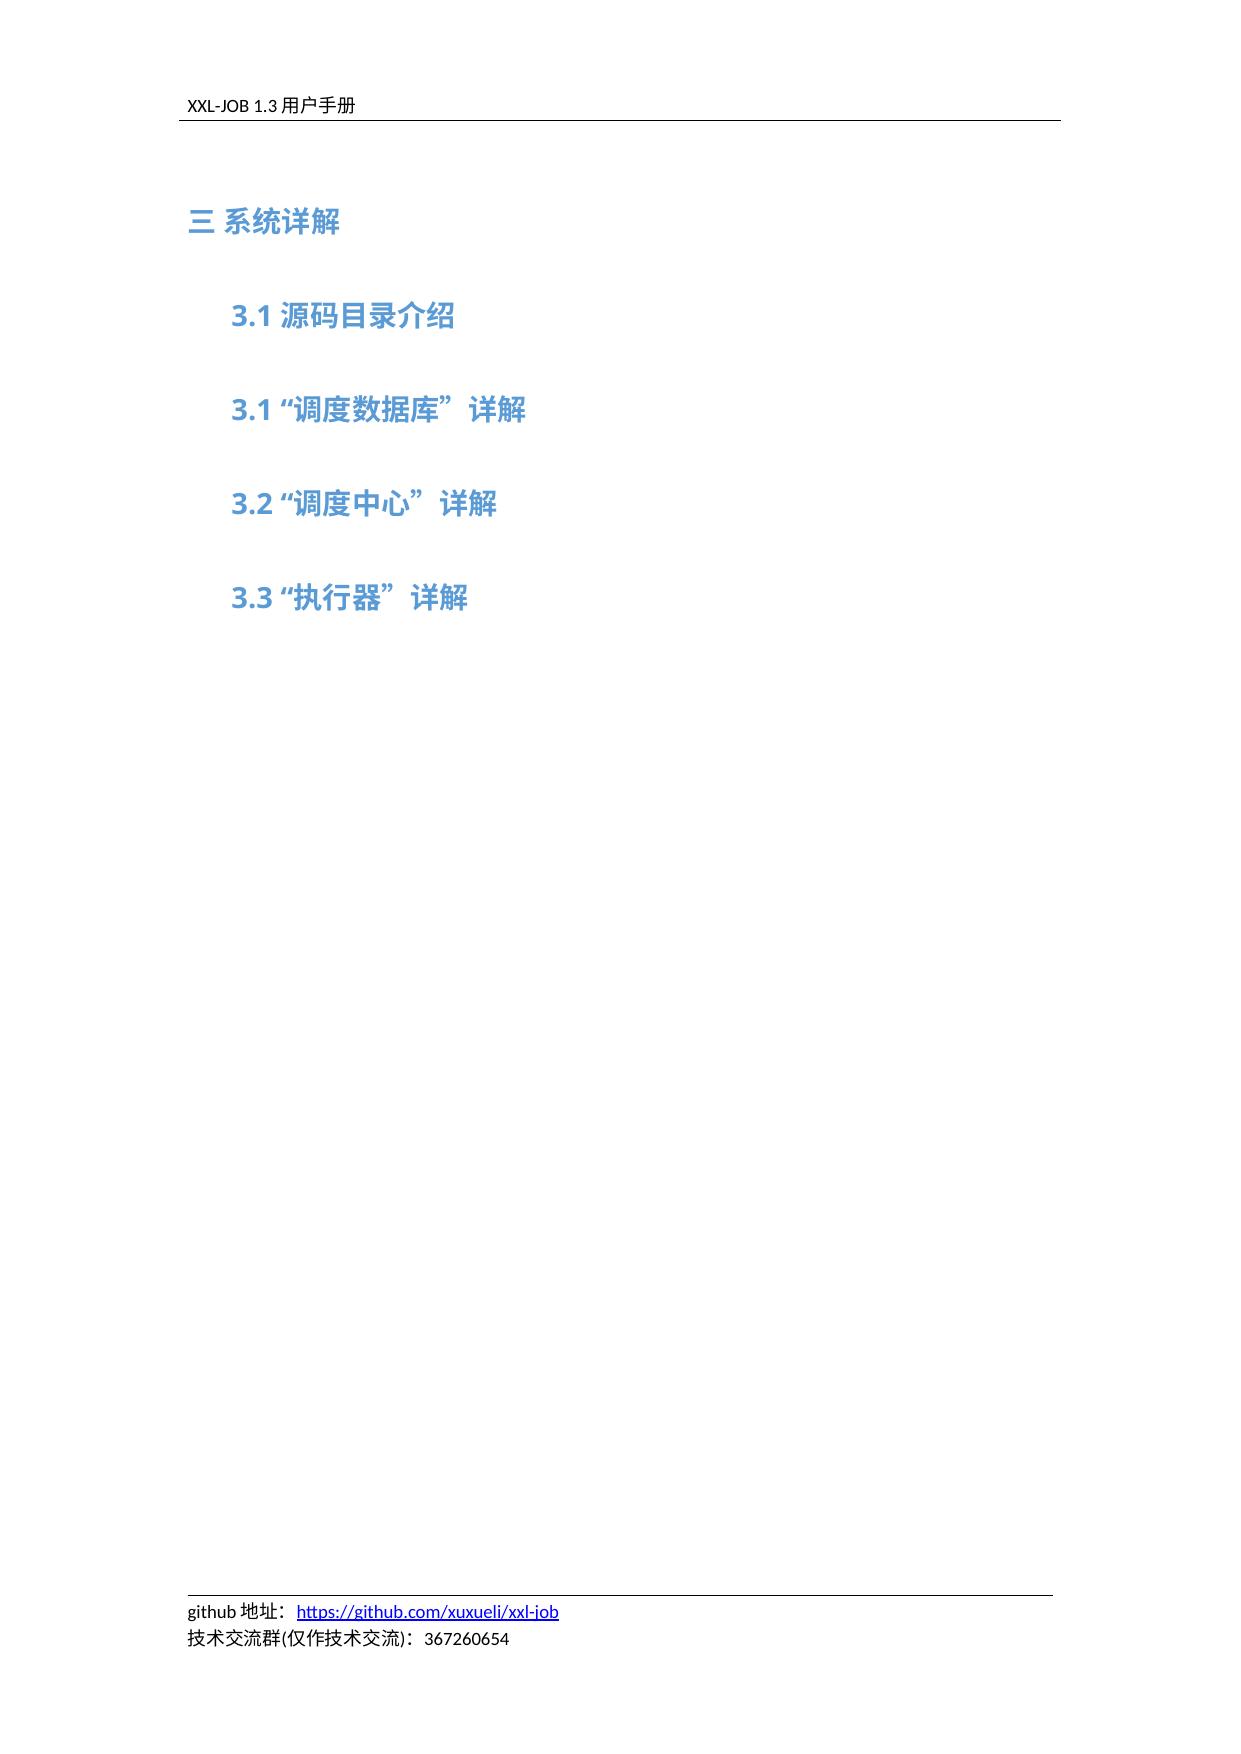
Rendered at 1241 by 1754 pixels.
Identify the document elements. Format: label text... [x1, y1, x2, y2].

subtitle 3.1 源码目录介绍 [187, 281, 1053, 346]
subtitle 三 系统详解 [187, 187, 1053, 252]
subtitle 3.1 “调度数据库”详解 [187, 375, 1053, 440]
subtitle 3.3 “执行器”详解 [187, 563, 1053, 628]
subtitle 3.2 “调度中心”详解 [187, 469, 1053, 534]
